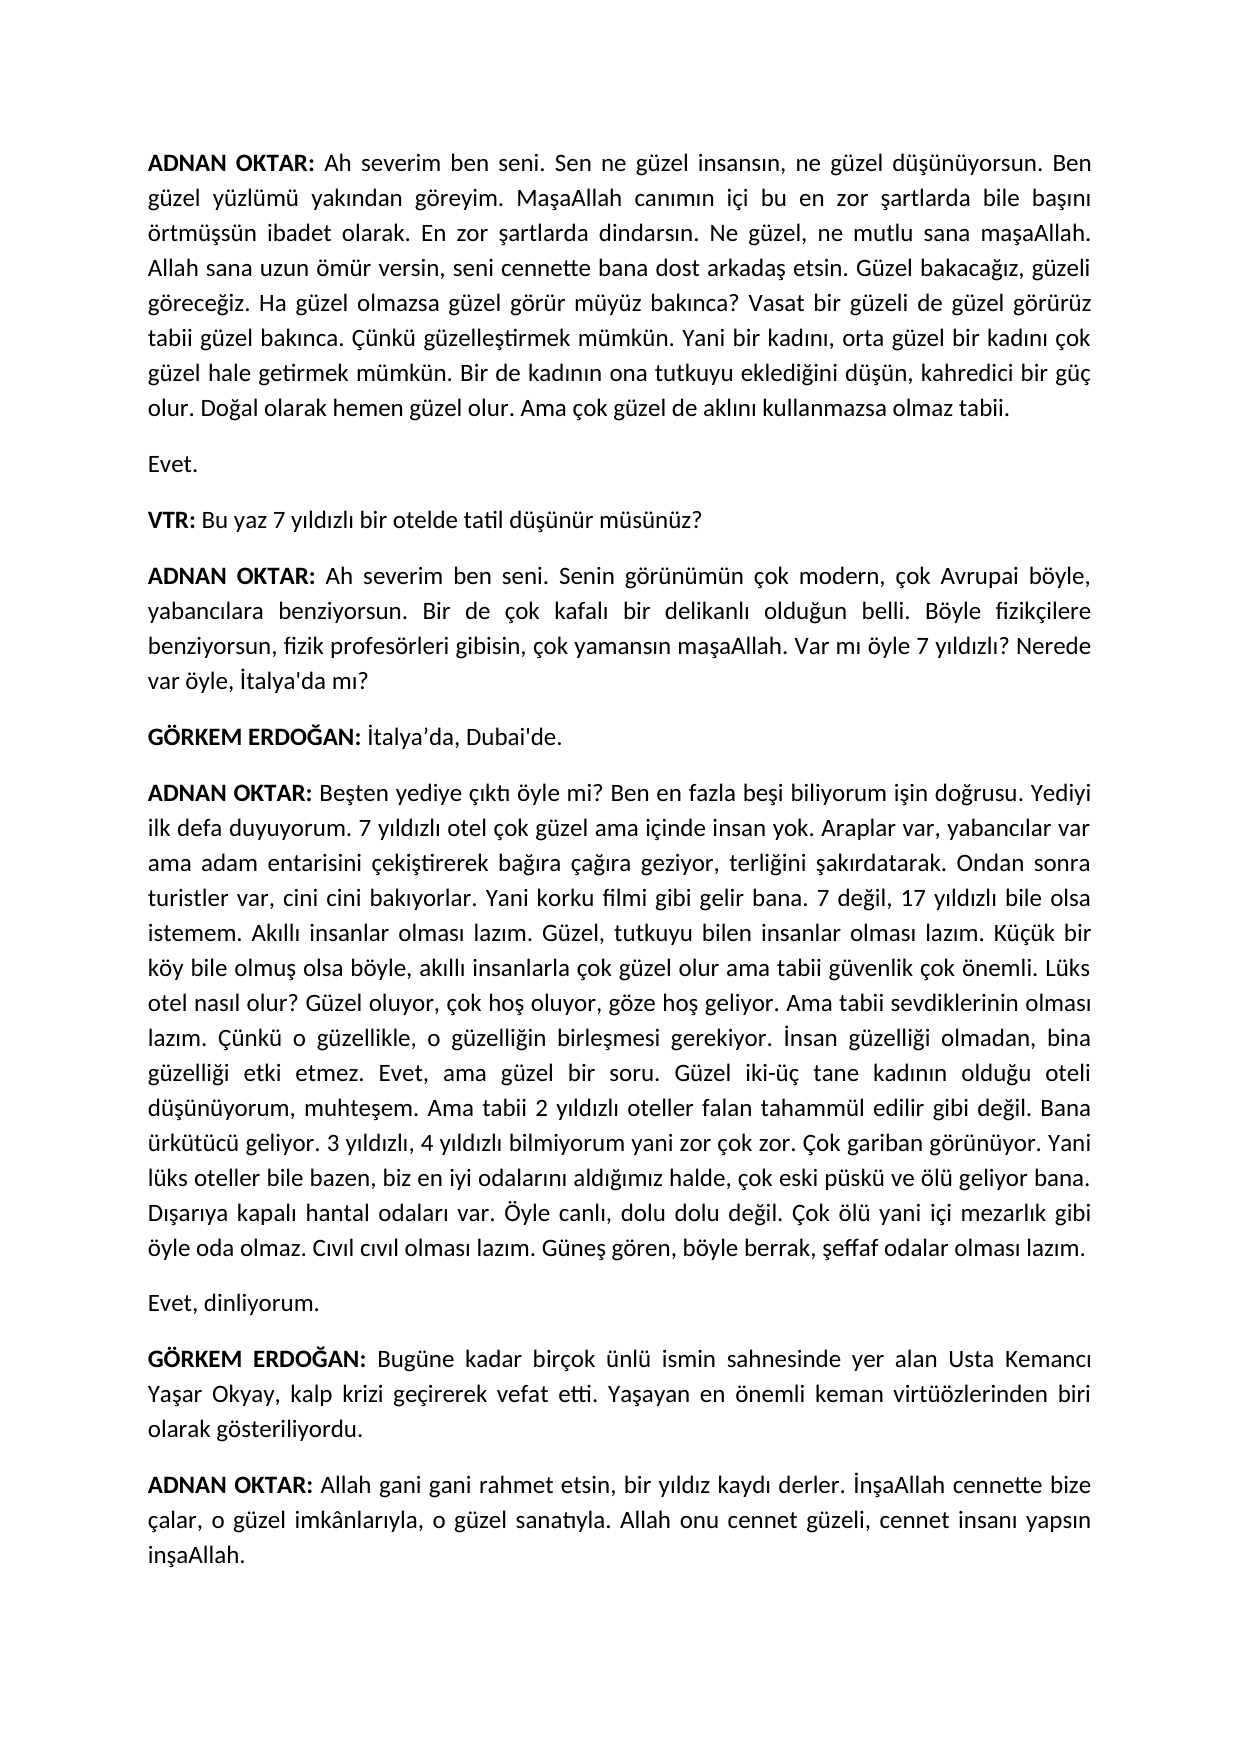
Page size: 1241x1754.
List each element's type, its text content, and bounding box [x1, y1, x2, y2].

text ADNAN OKTAR: Allah gani gani rahmet etsin, bir yıldız kaydı derler. İnşaAllah cennette bize çalar, o güzel imkânlarıyla, o güzel sanatıyla. Allah onu cennet güzeli, cennet insanı yapsın inşaAllah. [148, 1469, 1093, 1570]
text GÖRKEM ERDOĞAN: Bugüne kadar birçok ünlü ismin sahnesinde yer alan Usta Kemancı Yaşar Okyay, kalp krizi geçirerek vefat etti. Yaşayan en önemli keman virtüözlerinden biri olarak gösteriliyordu. [148, 1343, 1093, 1444]
text ADNAN OKTAR: Ah severim ben seni. Sen ne güzel insansın, ne güzel düşünüyorsun. Ben güzel yüzlümü yakından göreyim. MaşaAllah canımın içi bu en zor şartlarda bile başını örtmüşsün ibadet olarak. En zor şartlarda dindarsın. Ne güzel, ne mutlu sana maşaAllah. Allah sana uzun ömür versin, seni cennette bana dost arkadaş etsin. Güzel bakacağız, güzeli göreceğiz. Ha güzel olmazsa güzel görür müyüz bakınca? Vasat bir güzeli de güzel görürüz tabii güzel bakınca. Çünkü güzelleştirmek mümkün. Yani bir kadını, orta güzel bir kadını çok güzel hale getirmek mümkün. Bir de kadının ona tutkuyu eklediğini düşün, kahredici bir güç olur. Doğal olarak hemen güzel olur. Ama çok güzel de aklını kullanmazsa olmaz tabii. [148, 148, 1093, 423]
text GÖRKEM ERDOĞAN: İtalya’da, Dubai'de. [148, 721, 1093, 751]
text ADNAN OKTAR: Ah severim ben seni. Senin görünümün çok modern, çok Avrupai böyle, yabancılara benziyorsun. Bir de çok kafalı bir delikanlı olduğun belli. Böyle fizikçilere benziyorsun, fizik profesörleri gibisin, çok yamansın maşaAllah. Var mı öyle 7 yıldızlı? Nerede var öyle, İtalya'da mı? [148, 560, 1093, 696]
text VTR: Bu yaz 7 yıldızlı bir otelde tatil düşünür müsünüz? [148, 504, 1093, 535]
text Evet. [148, 448, 1093, 479]
text Evet, dinliyorum. [148, 1288, 1093, 1318]
text ADNAN OKTAR: Beşten yediye çıktı öyle mi? Ben en fazla beşi biliyorum işin doğrusu. Yediyi ilk defa duyuyorum. 7 yıldızlı otel çok güzel ama içinde insan yok. Araplar var, yabancılar var ama adam entarisini çekiştirerek bağıra çağıra geziyor, terliğini şakırdatarak. Ondan sonra turistler var, cini cini bakıyorlar. Yani korku filmi gibi gelir bana. 7 değil, 17 yıldızlı bile olsa istemem. Akıllı insanlar olması lazım. Güzel, tutkuyu bilen insanlar olması lazım. Küçük bir köy bile olmuş olsa böyle, akıllı insanlarla çok güzel olur ama tabii güvenlik çok önemli. Lüks otel nasıl olur? Güzel oluyor, çok hoş oluyor, göze hoş geliyor. Ama tabii sevdiklerinin olması lazım. Çünkü o güzellikle, o güzelliğin birleşmesi gerekiyor. İnsan güzelliği olmadan, bina güzelliği etki etmez. Evet, ama güzel bir soru. Güzel iki-üç tane kadının olduğu oteli düşünüyorum, muhteşem. Ama tabii 2 yıldızlı oteller falan tahammül edilir gibi değil. Bana ürkütücü geliyor. 3 yıldızlı, 4 yıldızlı bilmiyorum yani zor çok zor. Çok gariban görünüyor. Yani lüks oteller bile bazen, biz en iyi odalarını aldığımız halde, çok eski püskü ve ölü geliyor bana. Dışarıya kapalı hantal odaları var. Öyle canlı, dolu dolu değil. Çok ölü yani içi mezarlık gibi öyle oda olmaz. Cıvıl cıvıl olması lazım. Güneş gören, böyle berrak, şeffaf odalar olması lazım. [148, 777, 1093, 1262]
